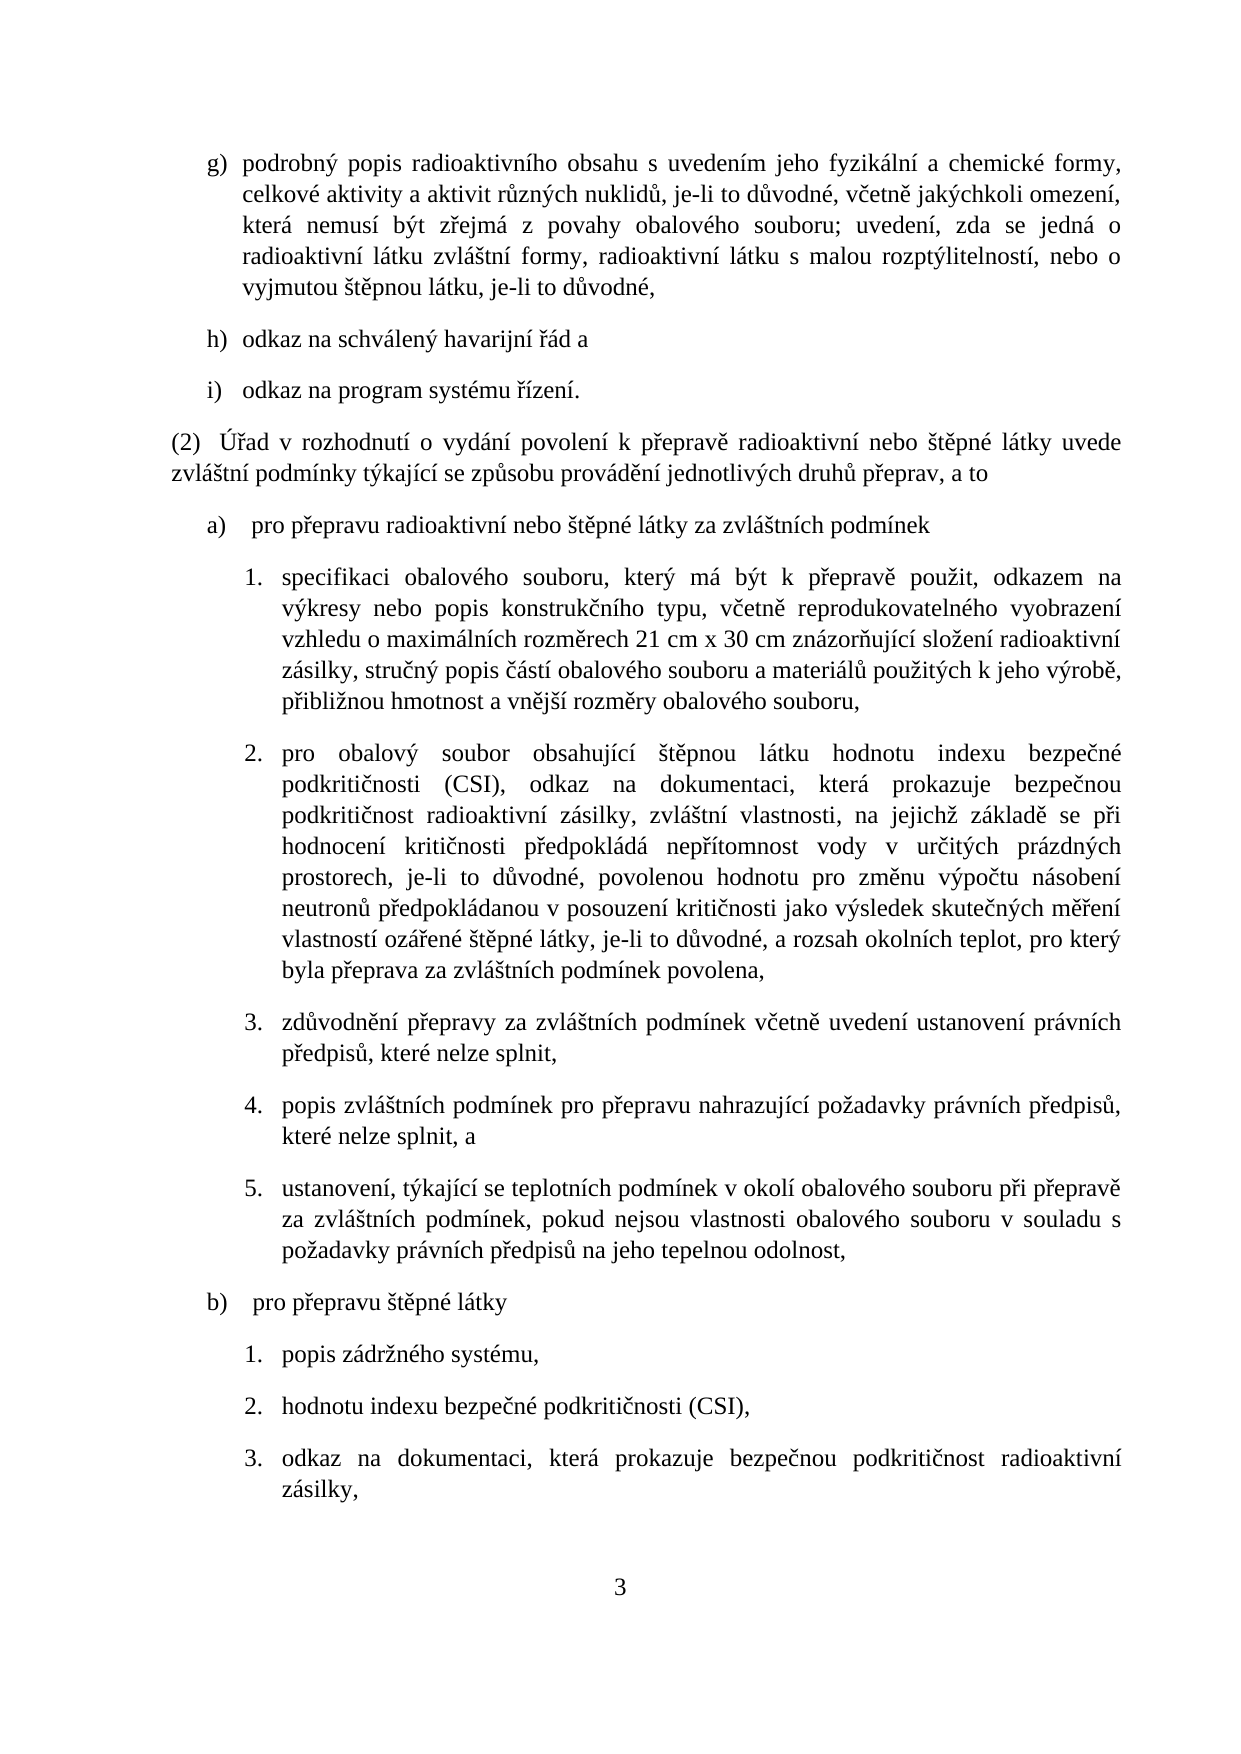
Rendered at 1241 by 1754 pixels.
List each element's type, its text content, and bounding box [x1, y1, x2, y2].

list hodnotu indexu bezpečné podkritičnosti (CSI), [244, 1391, 1122, 1420]
list popis zvláštních podmínek pro přepravu nahrazující požadavky právních předpisů, které nelze splnit, a [244, 1090, 1122, 1150]
list pro obalový soubor obsahující štěpnou látku hodnotu indexu bezpečné podkritičnosti (CSI), odkaz na dokumentaci, která prokazuje bezpečnou podkritičnost radioaktivní zásilky, zvláštní vlastnosti, na jejichž základě se při hodnocení kritičnosti předpokládá nepřítomnost vody v určitých prázdných prostorech, je-li to důvodné, povolenou hodnotu pro změnu výpočtu násobení neutronů předpokládanou v posouzení kritičnosti jako výsledek skutečných měření vlastností ozářené štěpné látky, je-li to důvodné, a rozsah okolních teplot, pro který byla přeprava za zvláštních podmínek povolena, [244, 738, 1122, 984]
list specifikaci obalového souboru, který má být k přepravě použit, odkazem na výkresy nebo popis konstrukčního typu, včetně reprodukovatelného vyobrazení vzhledu o maximálních rozměrech 21 cm x 30 cm znázorňující složení radioaktivní zásilky, stručný popis částí obalového souboru a materiálů použitých k jeho výrobě, přibližnou hmotnost a vnější rozměry obalového souboru, [244, 562, 1122, 715]
list odkaz na dokumentaci, která prokazuje bezpečnou podkritičnost radioaktivní zásilky, [244, 1443, 1122, 1503]
text a) pro přepravu radioaktivní nebo štěpné látky za zvláštních podmínek [207, 510, 1122, 539]
text h) odkaz na schválený havarijní řád a [207, 324, 1122, 352]
list popis zádržného systému, [244, 1339, 1122, 1368]
text g) podrobný popis radioaktivního obsahu s uvedením jeho fyzikální a chemické formy, celkové aktivity a aktivit různých nuklidů, je-li to důvodné, včetně jakýchkoli omezení, která nemusí být zřejmá z povahy obalového souboru; uvedení, zda se jedná o radioaktivní látku zvláštní formy, radioaktivní látku s malou rozptýlitelností, nebo o vyjmutou štěpnou látku, je-li to důvodné, [207, 148, 1122, 301]
text (2) Úřad v rozhodnutí o vydání povolení k přepravě radioaktivní nebo štěpné látky uvede zvláštní podmínky týkající se způsobu provádění jednotlivých druhů přeprav, a to [118, 427, 1122, 487]
list ustanovení, týkající se teplotních podmínek v okolí obalového souboru při přepravě za zvláštních podmínek, pokud nejsou vlastnosti obalového souboru v souladu s požadavky právních předpisů na jeho tepelnou odolnost, [244, 1173, 1122, 1264]
text b) pro přepravu štěpné látky [207, 1287, 1122, 1316]
list zdůvodnění přepravy za zvláštních podmínek včetně uvedení ustanovení právních předpisů, které nelze splnit, [244, 1007, 1122, 1067]
text i) odkaz na program systému řízení. [207, 376, 1122, 404]
